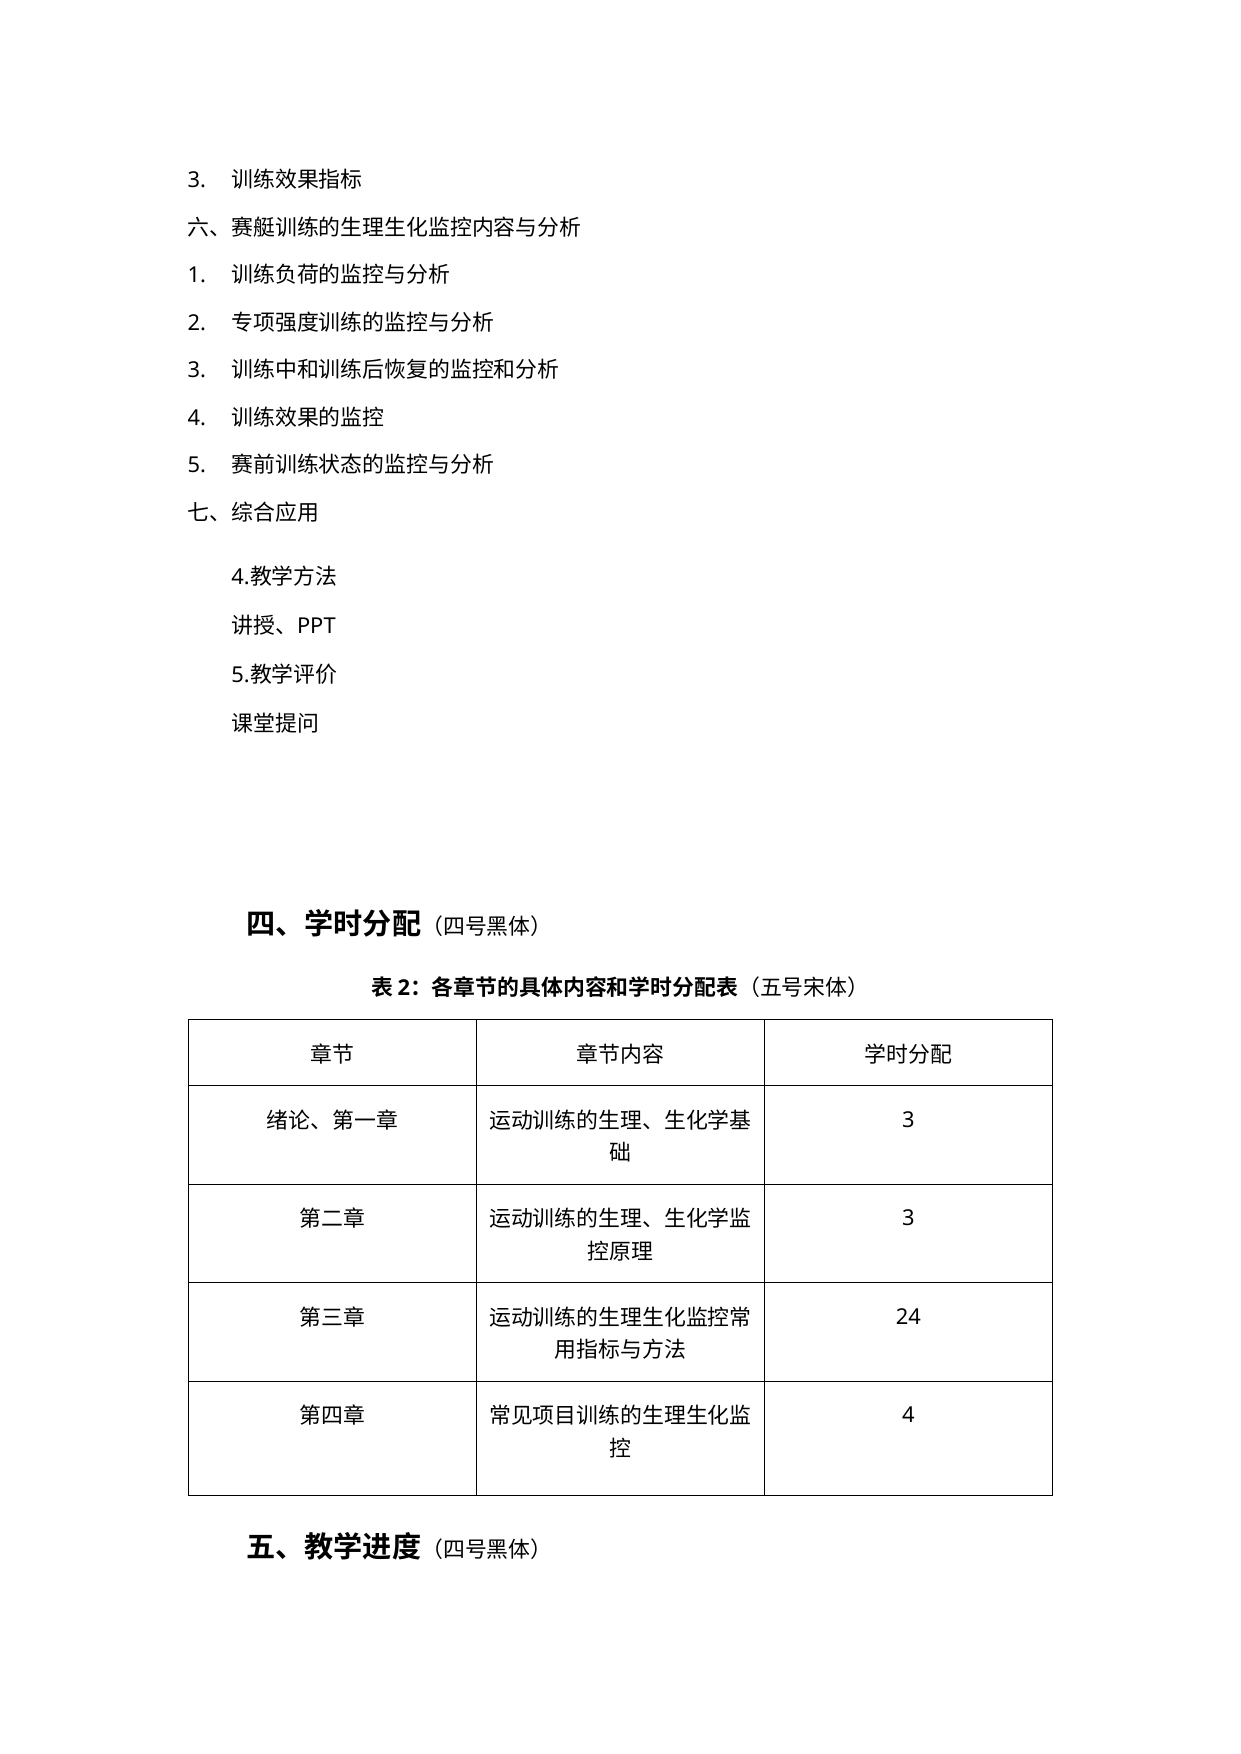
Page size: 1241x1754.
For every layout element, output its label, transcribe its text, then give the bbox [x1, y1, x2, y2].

list 训练中和训练后恢复的监控和分析 [187, 352, 1053, 384]
list 讲授、PPT [187, 608, 1053, 640]
table_header 章节内容 [477, 1020, 764, 1085]
table_cell 运动训练的生理生化监控常用指标与方法 [477, 1283, 764, 1381]
list 训练效果指标 [187, 162, 1053, 194]
table_cell 运动训练的生理、生化学基础 [477, 1086, 764, 1183]
text 五、教学进度（四号黑体） [187, 1513, 1053, 1578]
table_cell 3 [765, 1185, 1052, 1282]
table_cell 常见项目训练的生理生化监控 [477, 1382, 764, 1495]
table_cell 4 [765, 1382, 1052, 1495]
text 七、综合应用 [187, 495, 1053, 527]
text 5.教学评价 [187, 656, 1053, 689]
text 四、学时分配（四号黑体） [187, 889, 1053, 954]
list 赛前训练状态的监控与分析 [187, 447, 1053, 479]
table_cell 运动训练的生理、生化学监控原理 [477, 1185, 764, 1282]
list 专项强度训练的监控与分析 [187, 305, 1053, 336]
table_header 章节 [189, 1020, 476, 1085]
list 训练负荷的监控与分析 [187, 257, 1053, 289]
table_cell 第二章 [189, 1185, 476, 1282]
table_cell 24 [765, 1283, 1052, 1381]
table_cell 第三章 [189, 1283, 476, 1381]
list 训练效果的监控 [187, 400, 1053, 432]
text 表2：各章节的具体内容和学时分配表（五号宋体） [187, 970, 1053, 1003]
text 六、赛艇训练的生理生化监控内容与分析 [187, 209, 1053, 241]
table_cell 3 [765, 1086, 1052, 1183]
text 4.教学方法 [187, 559, 1053, 591]
text 课堂提问 [187, 705, 1053, 738]
table_cell 绪论、第一章 [189, 1086, 476, 1183]
table_header 学时分配 [765, 1020, 1052, 1085]
table_cell 第四章 [189, 1382, 476, 1495]
